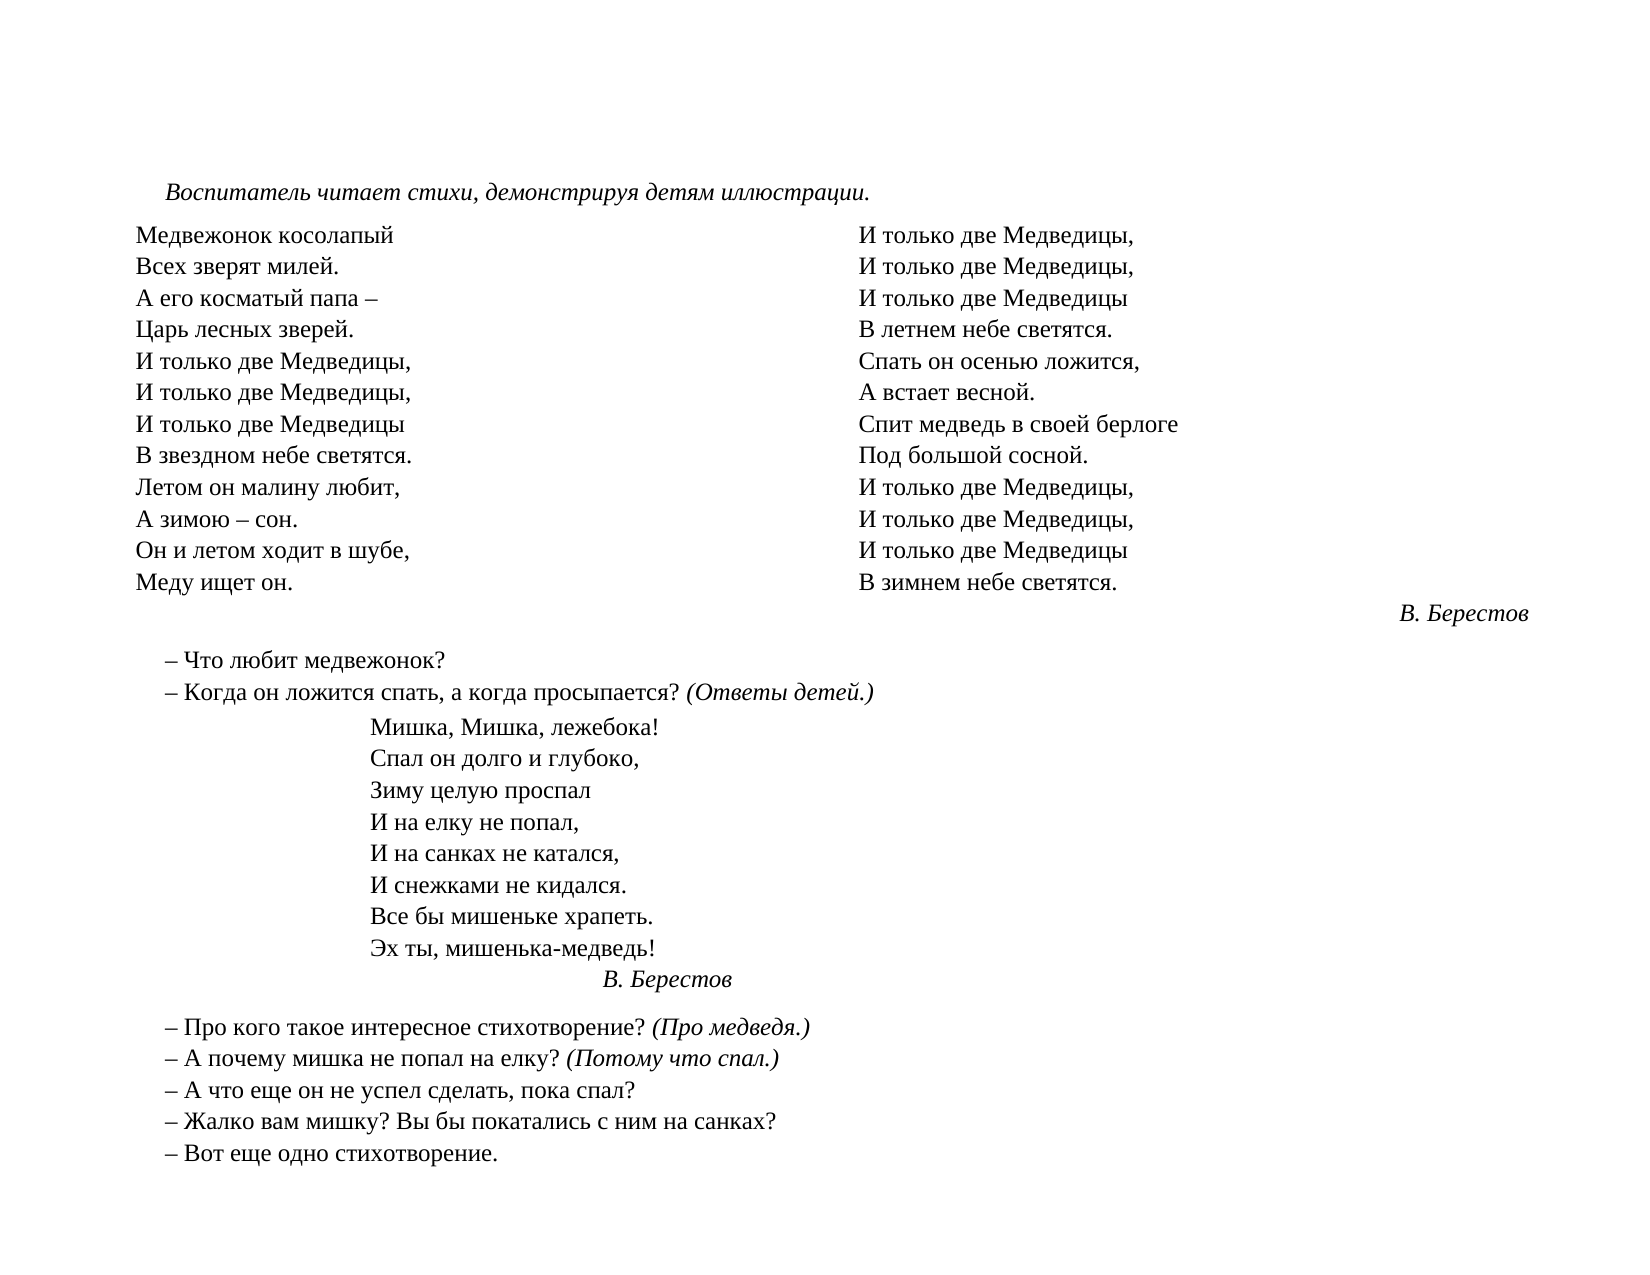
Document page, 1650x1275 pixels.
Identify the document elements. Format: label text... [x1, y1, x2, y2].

text – Что любит медвежонок? [118, 646, 1532, 674]
text Эх ты, мишенька-медведь! [118, 933, 1532, 962]
text Все бы мишеньке храпеть. [118, 901, 1532, 930]
text – Вот еще одно стихотворение. [118, 1138, 1532, 1167]
text Воспитатель читает стихи, демонстрируя детям иллюстрации. [118, 177, 1532, 206]
text В. Берестов [352, 964, 1532, 993]
table_header И только две Медведицы, И только две Медведицы, И только две Медведицы В летнем небе светятся. Спать он осенью ложится, А встает весной. Спит медведь в своей берлоге Под большой сосной. И только две Медведицы, И только две Медведицы, И только две Медведицы В зимнем небе светятся. В. Берестов [826, 217, 1532, 633]
text – А почему мишка не попал на елку? (Потому что спал.) [118, 1043, 1532, 1072]
text – Про кого такое интересное стихотворение? (Про медведя.) [118, 1012, 1532, 1040]
text Мишка, Мишка, лежебока! [118, 712, 1532, 741]
text – Когда он ложится спать, а когда просыпается? (Ответы детей.) [118, 677, 1532, 706]
text – Жалко вам мишку? Вы бы покатались с ним на санках? [118, 1106, 1532, 1135]
text И на елку не попал, [118, 807, 1532, 835]
text Спал он долго и глубоко, [118, 743, 1532, 772]
text И снежками не кидался. [118, 870, 1532, 898]
text – А что еще он не успел сделать, пока спал? [118, 1075, 1532, 1103]
text Зиму целую проспал [118, 775, 1532, 804]
table_header Медвежонок косолапый Всех зверят милей. А его косматый папа – Царь лесных зверей. И только две Медведицы, И только две Медведицы, И только две Медведицы В звездном небе светятся. Летом он малину любит, А зимою – сон. Он и летом ходит в шубе, Меду ищет он. [118, 217, 826, 633]
text И на санках не катался, [118, 838, 1532, 867]
